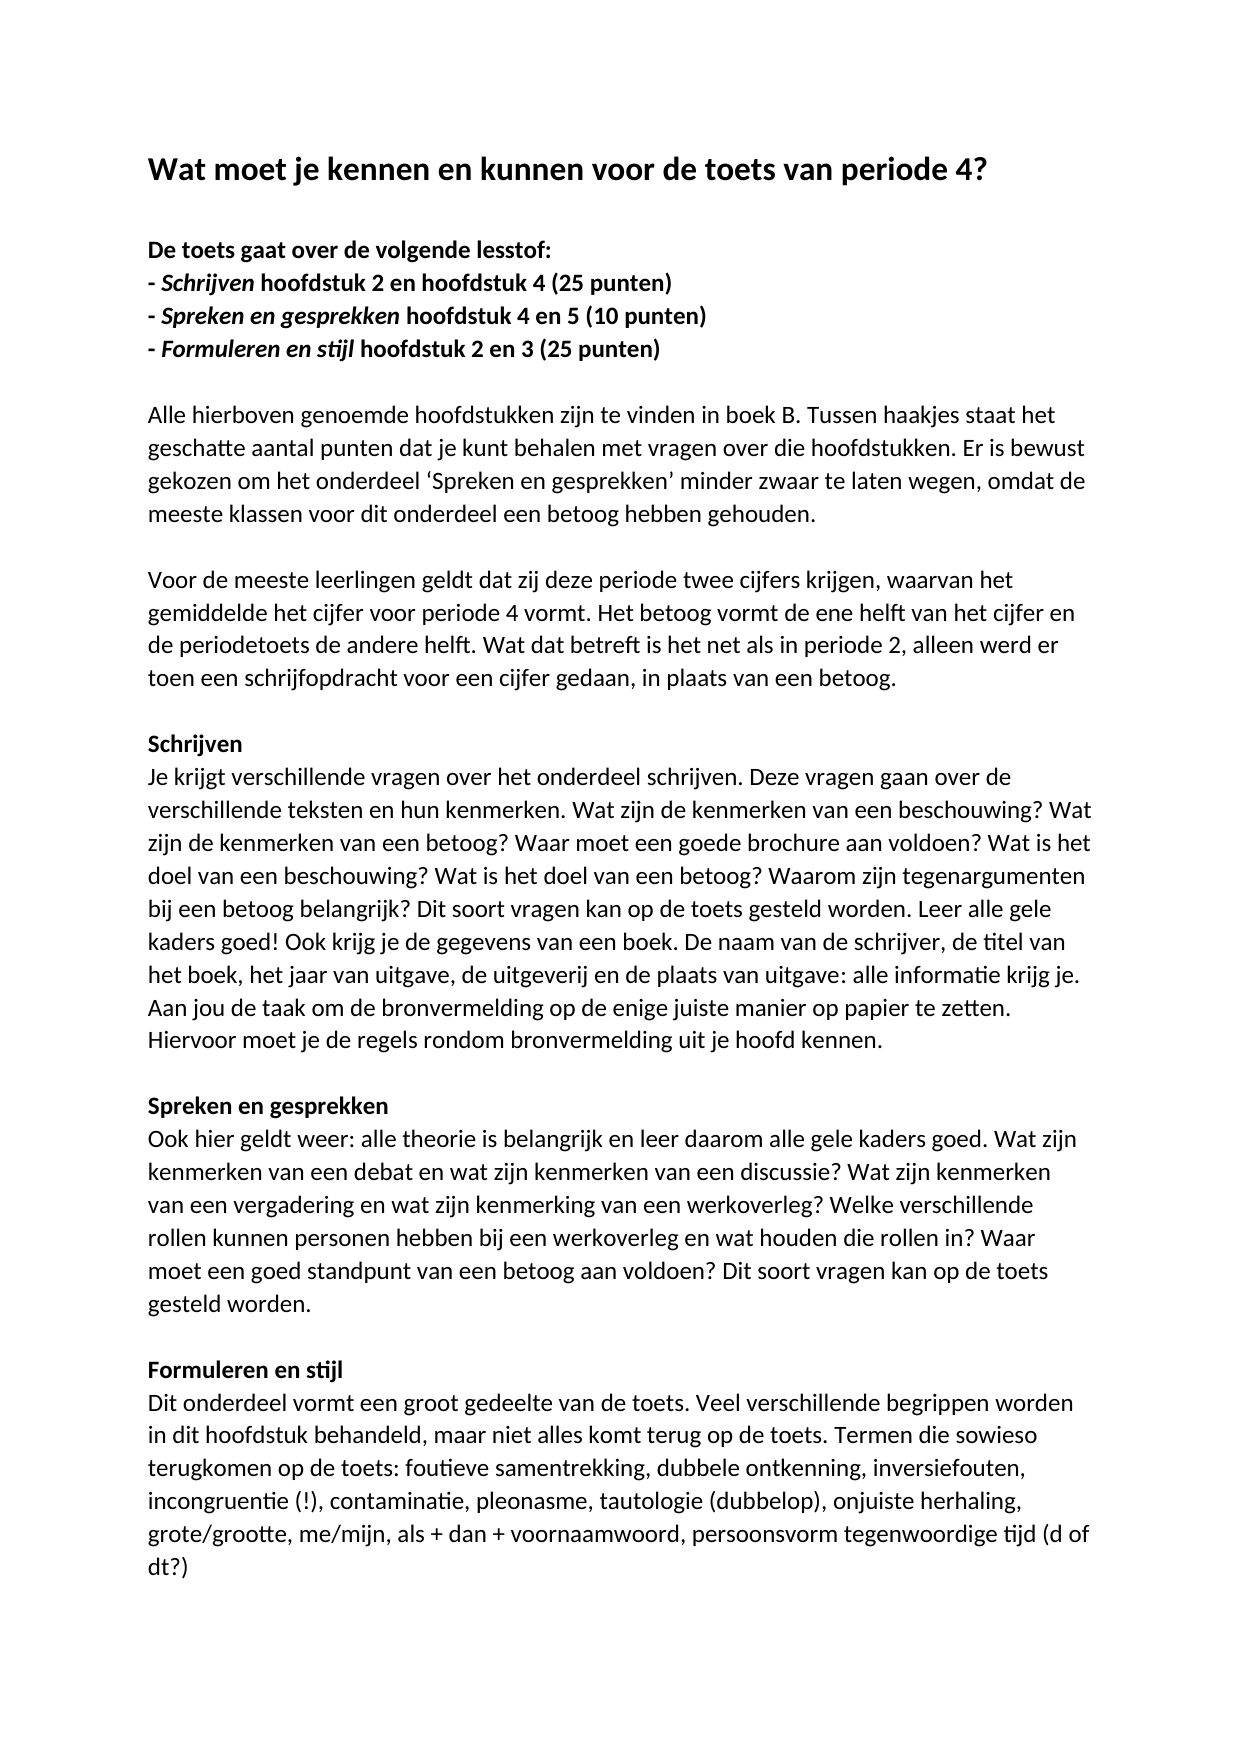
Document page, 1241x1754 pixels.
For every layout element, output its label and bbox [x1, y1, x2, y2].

text [148, 148, 1093, 1582]
